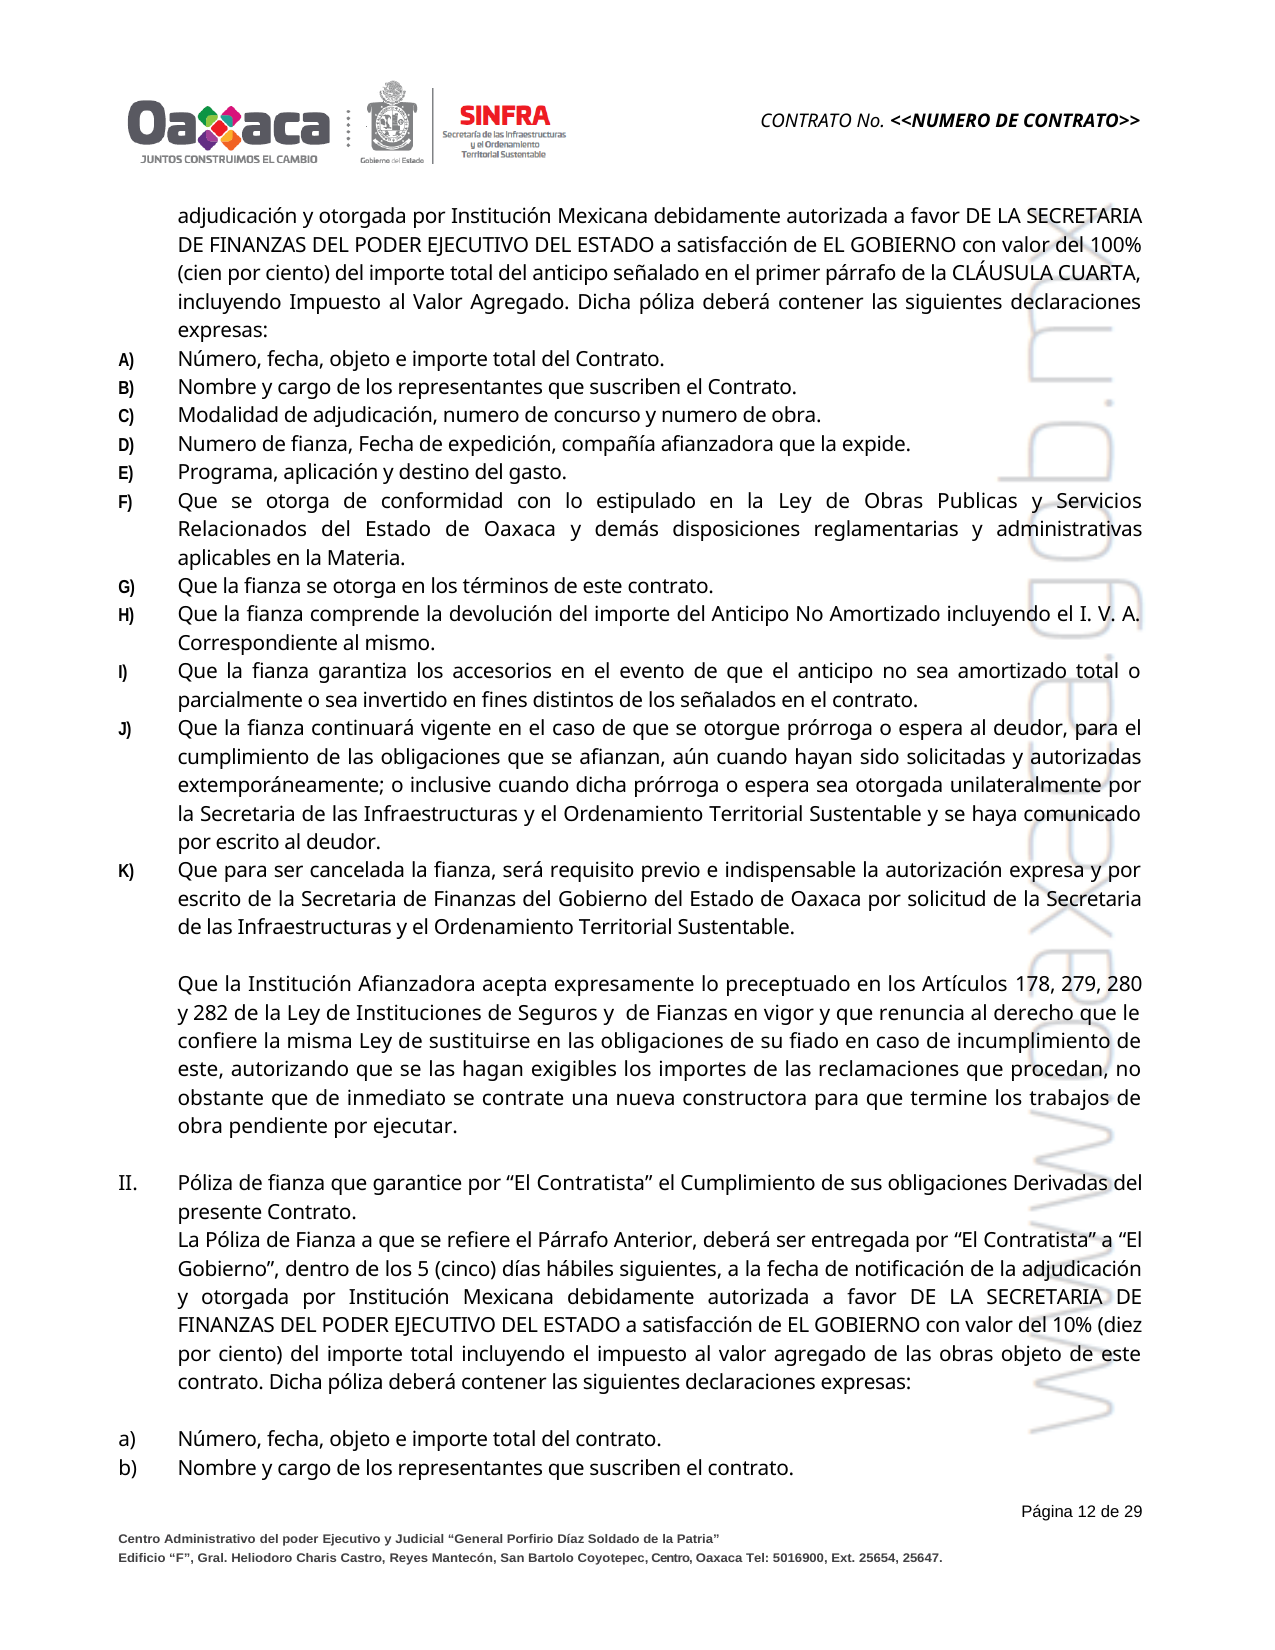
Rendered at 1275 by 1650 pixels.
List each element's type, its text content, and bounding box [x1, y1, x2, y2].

list Que se otorga de conformidad con lo estipulado en la Ley de Obras Publicas y Servicios Relacionados del Estado de Oaxaca y demás disposiciones reglamentarias y administrativas aplicables en la Materia. [118, 486, 1142, 571]
list Que la fianza garantiza los accesorios en el evento de que el anticipo no sea amortizado total o parcialmente o sea invertido en fines distintos de los señalados en el contrato. [118, 656, 1142, 713]
list Nombre y cargo de los representantes que suscriben el contrato. [118, 1453, 1142, 1481]
text La Póliza de Fianza a que se refiere el Párrafo Anterior, deberá ser entregada por “El Contratista” a “El Gobierno”, dentro de los 5 (cinco) días hábiles siguientes, a la fecha de notificación de la adjudicación y otorgada por Institución Mexicana debidamente autorizada a favor DE LA SECRETARIA DE FINANZAS DEL PODER EJECUTIVO DEL ESTADO a satisfacción de EL GOBIERNO con valor del 10% (diez por ciento) del importe total incluyendo el impuesto al valor agregado de las obras objeto de este contrato. Dicha póliza deberá contener las siguientes declaraciones expresas: [118, 1225, 1142, 1396]
list Que la fianza se otorga en los términos de este contrato. [118, 571, 1142, 599]
list Modalidad de adjudicación, numero de concurso y numero de obra. [118, 401, 1142, 429]
list Que para ser cancelada la fianza, será requisito previo e indispensable la autorización expresa y por escrito de la Secretaria de Finanzas del Gobierno del Estado de Oaxaca por solicitud de la Secretaria de las Infraestructuras y el Ordenamiento Territorial Sustentable. [118, 856, 1142, 941]
list Que la fianza comprende la devolución del importe del Anticipo No Amortizado incluyendo el I. V. A. Correspondiente al mismo. [118, 599, 1142, 656]
list Nombre y cargo de los representantes que suscriben el Contrato. [118, 372, 1142, 401]
list Número, fecha, objeto e importe total del Contrato. [118, 344, 1142, 372]
list Número, fecha, objeto e importe total del contrato. [118, 1424, 1142, 1453]
list Programa, aplicación y destino del gasto. [118, 457, 1142, 486]
text II. Póliza de fianza que garantice por “El Contratista” el Cumplimiento de sus obligaciones Derivadas del presente Contrato. [118, 1168, 1142, 1225]
picture [963, 182, 1176, 1471]
picture [118, 73, 577, 180]
list Numero de fianza, Fecha de expedición, compañía afianzadora que la expide. [118, 429, 1142, 457]
text Que la Institución Afianzadora acepta expresamente lo preceptuado en los Artículos 178, 279, 280 y 282 de la Ley de Instituciones de Seguros y de Fianzas en vigor y que renuncia al derecho que le confiere la misma Ley de sustituirse en las obligaciones de su fiado en caso de incumplimiento de este, autorizando que se las hagan exigibles los importes de las reclamaciones que procedan, no obstante que de inmediato se contrate una nueva constructora para que termine los trabajos de obra pendiente por ejecutar. [118, 969, 1142, 1140]
list Que la fianza continuará vigente en el caso de que se otorgue prórroga o espera al deudor, para el cumplimiento de las obligaciones que se afianzan, aún cuando hayan sido solicitadas y autorizadas extemporáneamente; o inclusive cuando dicha prórroga o espera sea otorgada unilateralmente por la Secretaria de las Infraestructuras y el Ordenamiento Territorial Sustentable y se haya comunicado por escrito al deudor. [118, 713, 1142, 856]
